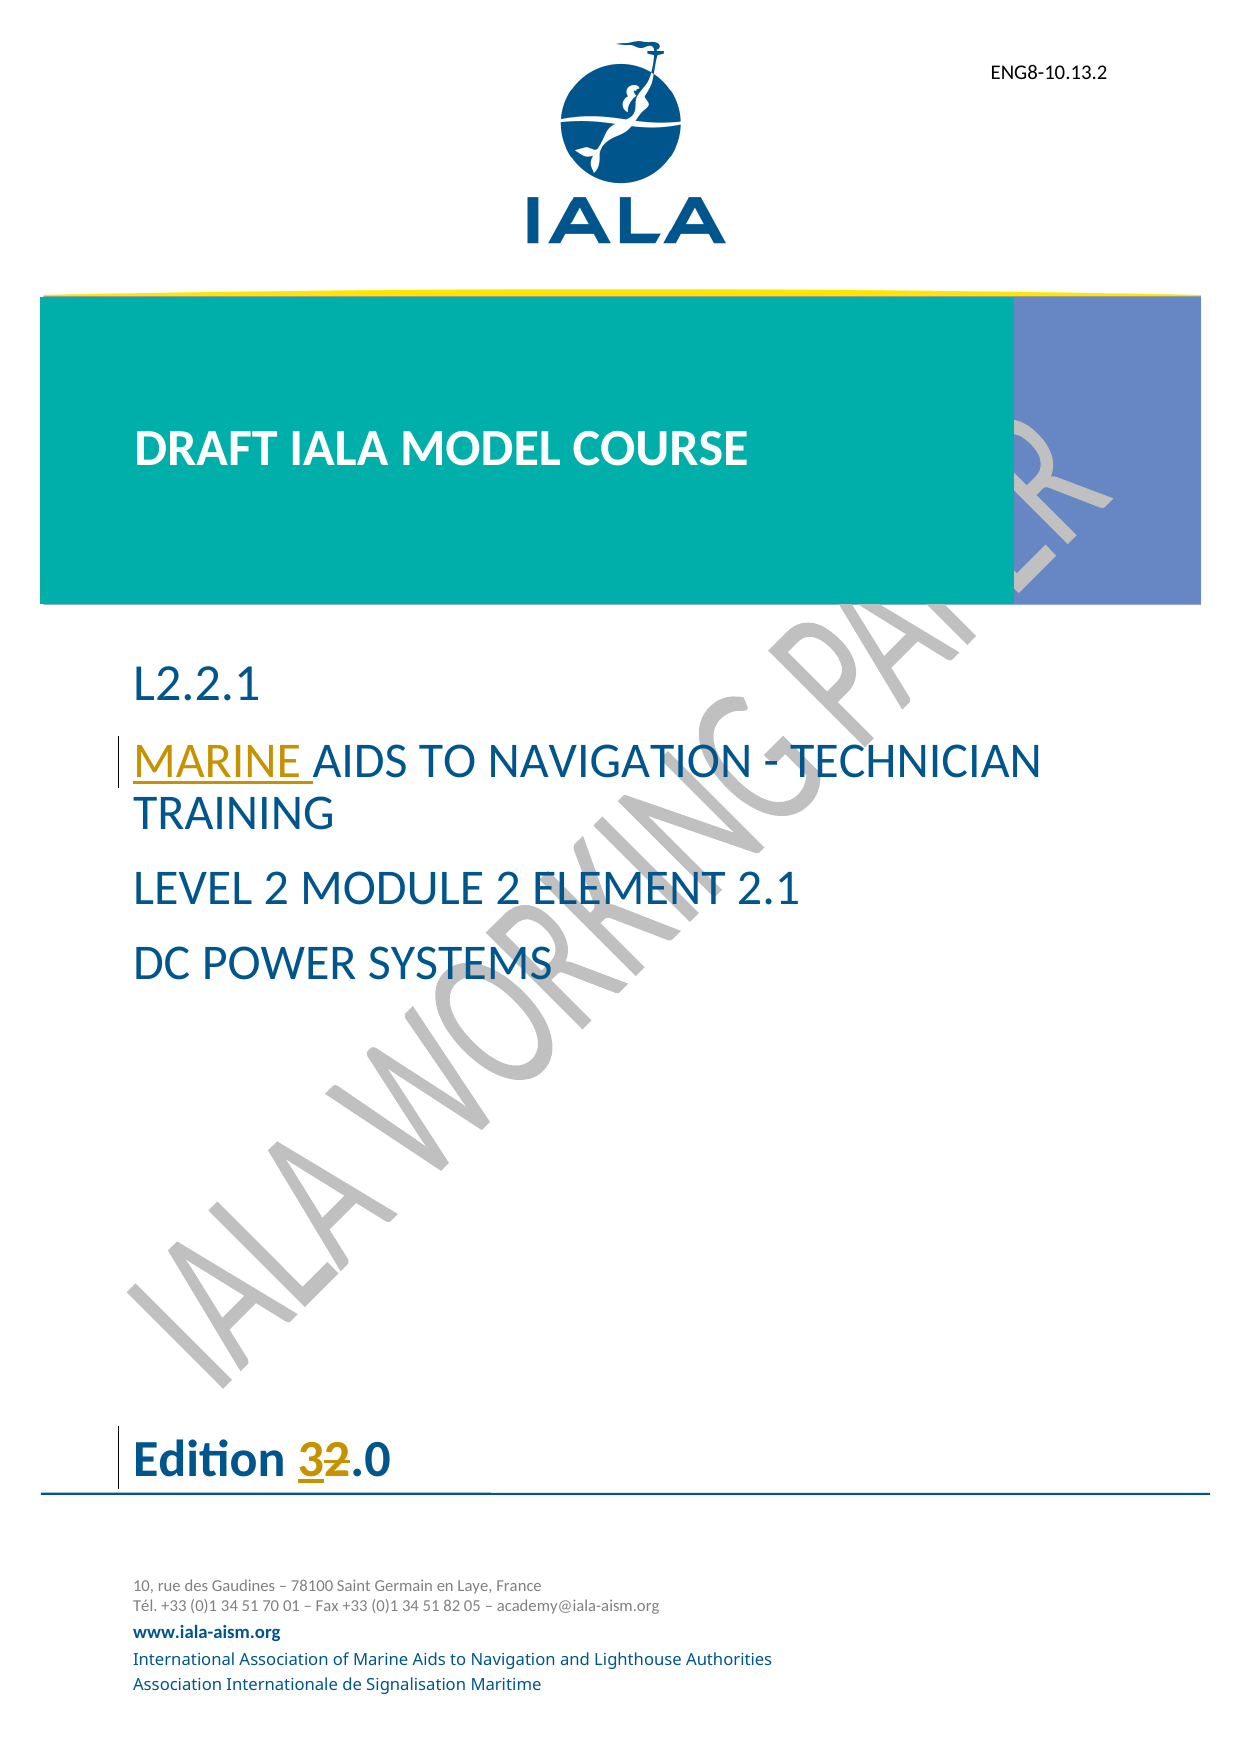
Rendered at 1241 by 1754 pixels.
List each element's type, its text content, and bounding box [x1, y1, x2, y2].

text Level 2 MODULE 2 ELEMENT 2.1 [133, 863, 1107, 915]
picture [853, 604, 875, 616]
picture [1014, 435, 1040, 484]
table_header Draft IALA Model Course [40, 297, 1014, 604]
text AIDS TO NAVIGATION - Technician Training [133, 736, 1107, 840]
text Edition .0 [133, 1426, 1107, 1489]
text L2.2.1 [133, 649, 1107, 713]
picture [881, 604, 937, 616]
text DC Power Systems [133, 938, 1107, 990]
picture [8, 29, 1240, 616]
